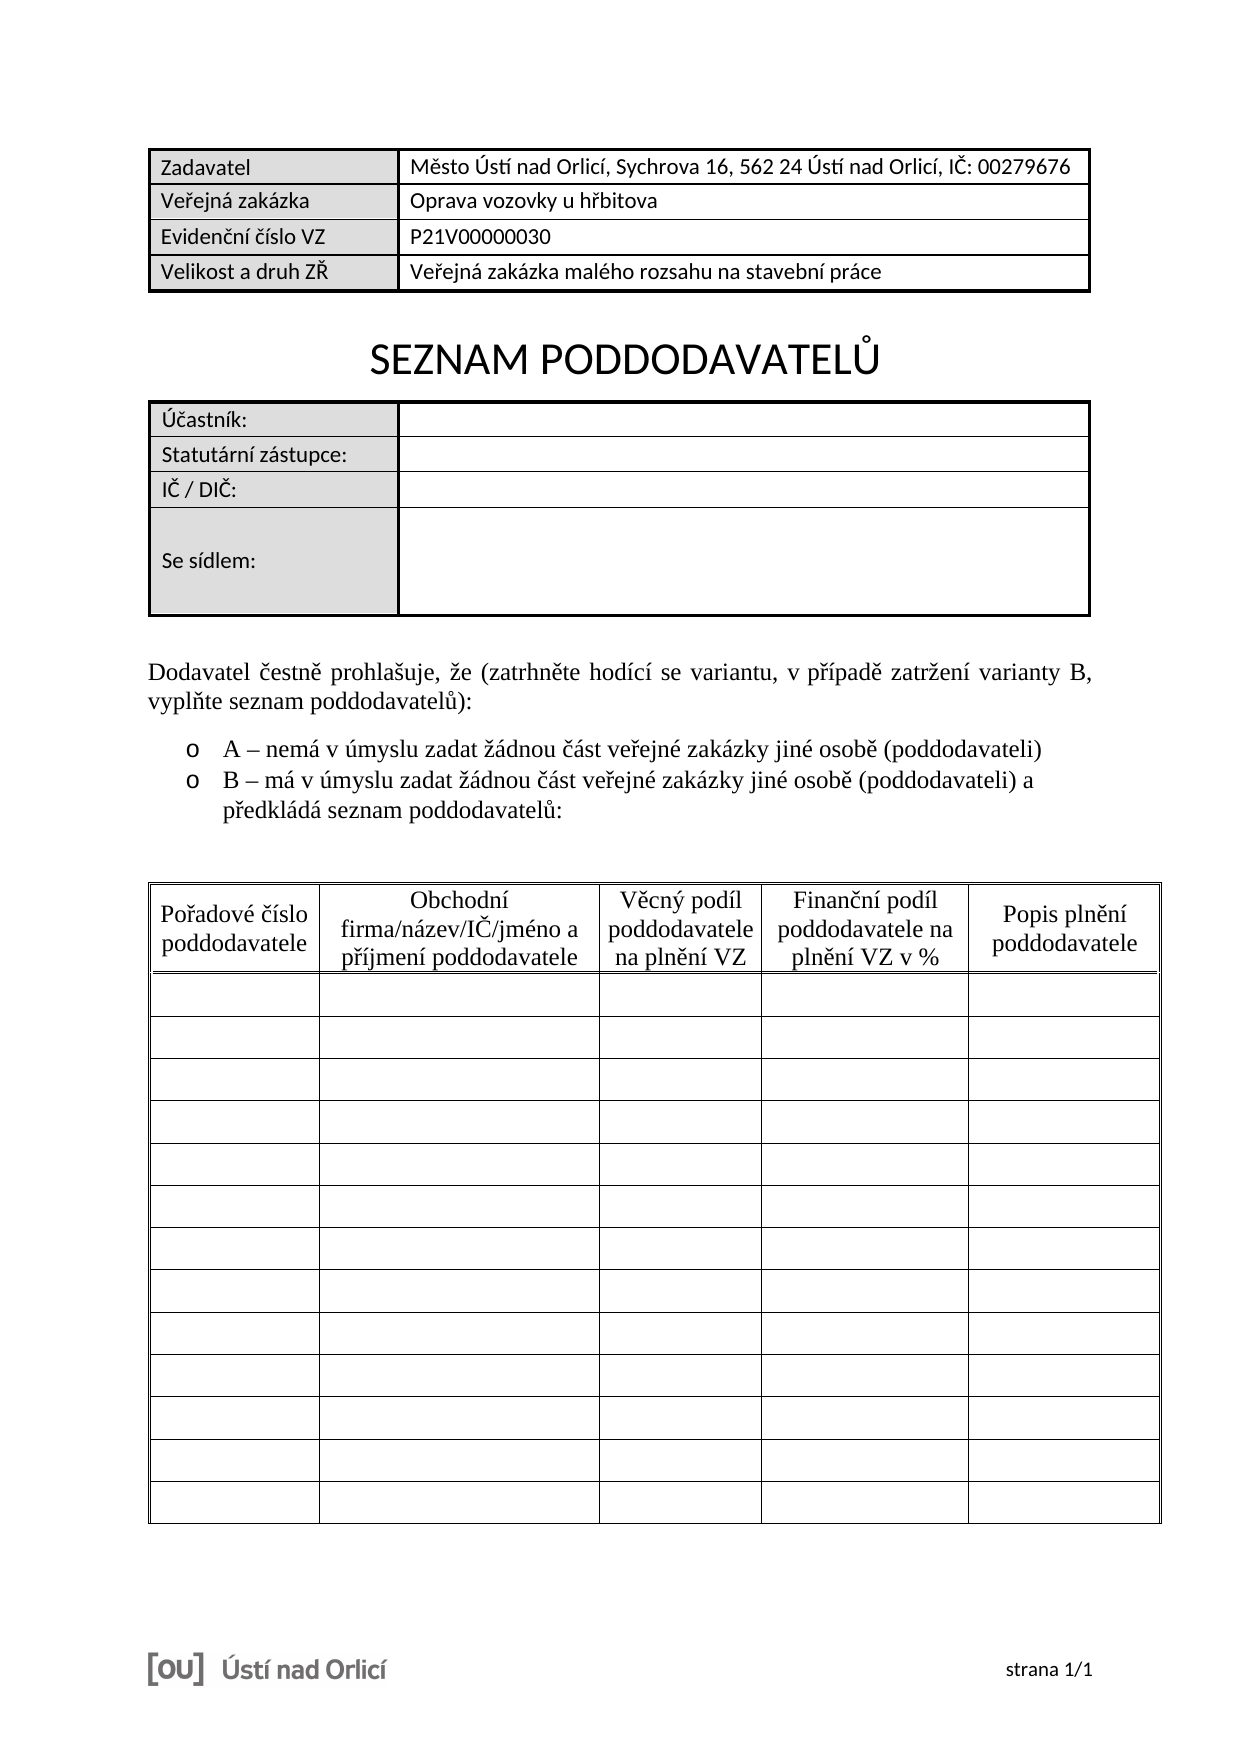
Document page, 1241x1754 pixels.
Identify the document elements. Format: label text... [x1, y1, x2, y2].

table_cell [600, 1355, 761, 1396]
table_cell Veřejná zakázka malého rozsahu na stavební práce [400, 256, 1088, 289]
table_header Pořadové číslo poddodavatele [151, 885, 319, 971]
text Dodavatel čestně prohlašuje, že (zatrhněte hodící se variantu, v případě zatržení varianty B, vyplňte seznam poddodavatelů): [148, 657, 1092, 715]
table_cell [320, 1397, 599, 1438]
table_cell [762, 1144, 968, 1185]
table_cell [600, 1059, 761, 1100]
table_cell Veřejná zakázka [151, 185, 397, 218]
table_cell [151, 1482, 319, 1523]
table_cell Se sídlem: [151, 508, 397, 613]
table_cell [320, 1228, 599, 1269]
table_cell Statutární zástupce: [151, 437, 397, 471]
table_cell [969, 1017, 1159, 1058]
table_cell [969, 1355, 1159, 1396]
table_cell [320, 1101, 599, 1142]
table_cell [969, 1144, 1159, 1185]
table_cell Evidenční číslo VZ [151, 220, 397, 254]
table_cell [969, 1482, 1159, 1523]
table_cell [600, 1101, 761, 1142]
table_cell [600, 1017, 761, 1058]
table_cell [320, 1482, 599, 1523]
table_header Účastník: [151, 404, 397, 436]
table_cell [151, 1017, 319, 1058]
table_cell [762, 1228, 968, 1269]
table_cell [151, 1270, 319, 1312]
table_cell [320, 974, 599, 1016]
table_cell [400, 508, 1088, 613]
table_cell [600, 1440, 761, 1481]
table_cell [762, 1397, 968, 1438]
table_cell [151, 1186, 319, 1227]
table_cell [969, 1440, 1159, 1481]
table_cell [320, 1313, 599, 1354]
text Seznam poddodavatelů [295, 330, 1092, 386]
table_cell [762, 974, 968, 1016]
table_header [400, 404, 1088, 436]
table_header Město Ústí nad Orlicí, Sychrova 16, 562 24 Ústí nad Orlicí, IČ: 00279676 [400, 151, 1088, 183]
table_cell [600, 974, 761, 1016]
table_cell [969, 1313, 1159, 1354]
table_cell Oprava vozovky u hřbitova [400, 185, 1088, 218]
table_cell [969, 1397, 1159, 1438]
table_cell [320, 1440, 599, 1481]
table_cell [400, 472, 1088, 507]
table_cell [151, 1228, 319, 1269]
table_cell [762, 1270, 968, 1312]
table_cell [151, 1059, 319, 1100]
table_cell [149, 971, 319, 1016]
table_cell [969, 971, 1161, 1016]
table_cell [320, 1059, 599, 1100]
table_cell [600, 1186, 761, 1227]
table_cell [400, 437, 1088, 471]
table_cell [600, 1144, 761, 1185]
table_cell [762, 1059, 968, 1100]
table_cell [320, 1017, 599, 1058]
table_cell Velikost a druh ZŘ [151, 256, 397, 289]
table_cell [600, 1482, 761, 1523]
table_cell [762, 1482, 968, 1523]
table_cell [762, 1186, 968, 1227]
table_header Obchodní firma/název/IČ/jméno a příjmení poddodavatele [320, 885, 599, 971]
table_cell [969, 1186, 1159, 1227]
table_cell [151, 1440, 319, 1481]
table_cell [600, 1313, 761, 1354]
table_cell [762, 1355, 968, 1396]
table_cell P21V00000030 [400, 220, 1088, 254]
table_cell [762, 1101, 968, 1142]
list A – nemá v úmyslu zadat žádnou část veřejné zakázky jiné osobě (poddodavateli) [185, 734, 1092, 765]
table_cell [151, 1101, 319, 1142]
table_header Věcný podíl poddodavatele na plnění VZ [600, 885, 761, 971]
table_header Finanční podíl poddodavatele na plnění VZ v % [762, 885, 968, 971]
list B – má v úmyslu zadat žádnou část veřejné zakázky jiné osobě (poddodavateli) a předkládá seznam poddodavatelů: [185, 765, 1092, 824]
table_cell [151, 1397, 319, 1438]
table_header Popis plnění poddodavatele [969, 885, 1159, 971]
table_cell [762, 1017, 968, 1058]
table_cell [969, 1059, 1159, 1100]
picture [147, 1651, 389, 1687]
table_cell [320, 1144, 599, 1185]
table_header Zadavatel [151, 151, 397, 183]
table_cell [762, 1313, 968, 1354]
table_cell [600, 1397, 761, 1438]
table_cell [151, 1144, 319, 1185]
table_cell [600, 1270, 761, 1312]
table_cell [600, 1228, 761, 1269]
table_cell [969, 1228, 1159, 1269]
table_cell IČ / DIČ: [151, 472, 397, 507]
table_cell [320, 1270, 599, 1312]
table_cell [320, 1186, 599, 1227]
table_cell [320, 1355, 599, 1396]
table_cell [151, 1313, 319, 1354]
table_cell [969, 1101, 1159, 1142]
table_cell [969, 1270, 1159, 1312]
table_cell [151, 1355, 319, 1396]
table_cell [762, 1440, 968, 1481]
